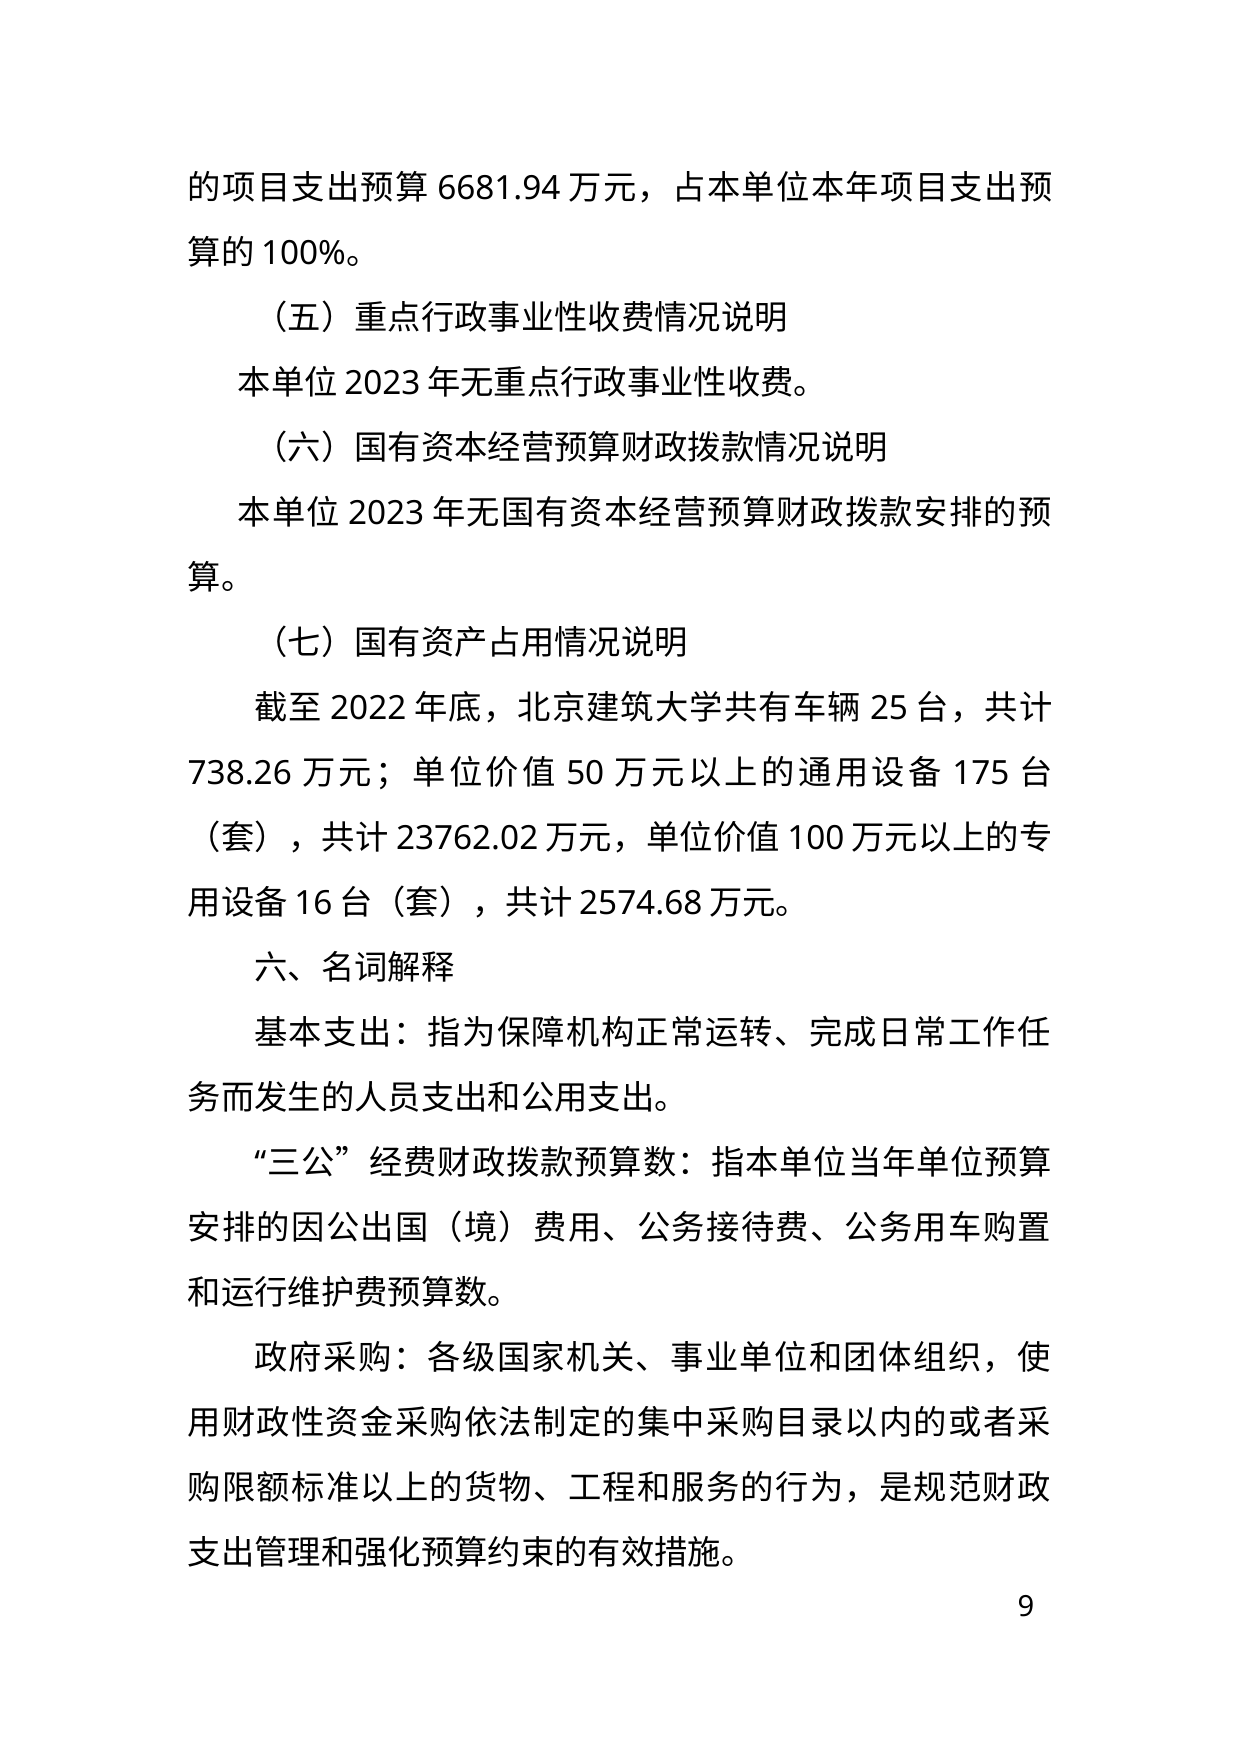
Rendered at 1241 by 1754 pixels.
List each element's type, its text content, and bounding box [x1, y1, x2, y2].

text 六、名词解释 [187, 933, 1053, 998]
text （七）国有资产占用情况说明 [187, 608, 1053, 673]
text （五）重点行政事业性收费情况说明 [187, 283, 1053, 348]
text （六）国有资本经营预算财政拨款情况说明 [187, 413, 1053, 478]
text 本单位2023年无国有资本经营预算财政拨款安排的预算。 [187, 478, 1053, 608]
text 截至2022年底，北京建筑大学共有车辆25台，共计738.26万元；单位价值50万元以上的通用设备175台（套），共计23762.02万元，单位价值100万元以上的专用设备16台（套），共计2574.68万元。 [187, 673, 1053, 933]
text 政府采购：各级国家机关、事业单位和团体组织，使用财政性资金采购依法制定的集中采购目录以内的或者采购限额标准以上的货物、工程和服务的行为，是规范财政支出管理和强化预算约束的有效措施。 [187, 1323, 1053, 1583]
text “三公”经费财政拨款预算数：指本单位当年单位预算安排的因公出国（境）费用、公务接待费、公务用车购置和运行维护费预算数。 [187, 1128, 1053, 1323]
text 本单位2023年无重点行政事业性收费。 [187, 348, 1053, 413]
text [187, 153, 1053, 283]
text 基本支出：指为保障机构正常运转、完成日常工作任务而发生的人员支出和公用支出。 [187, 998, 1053, 1128]
